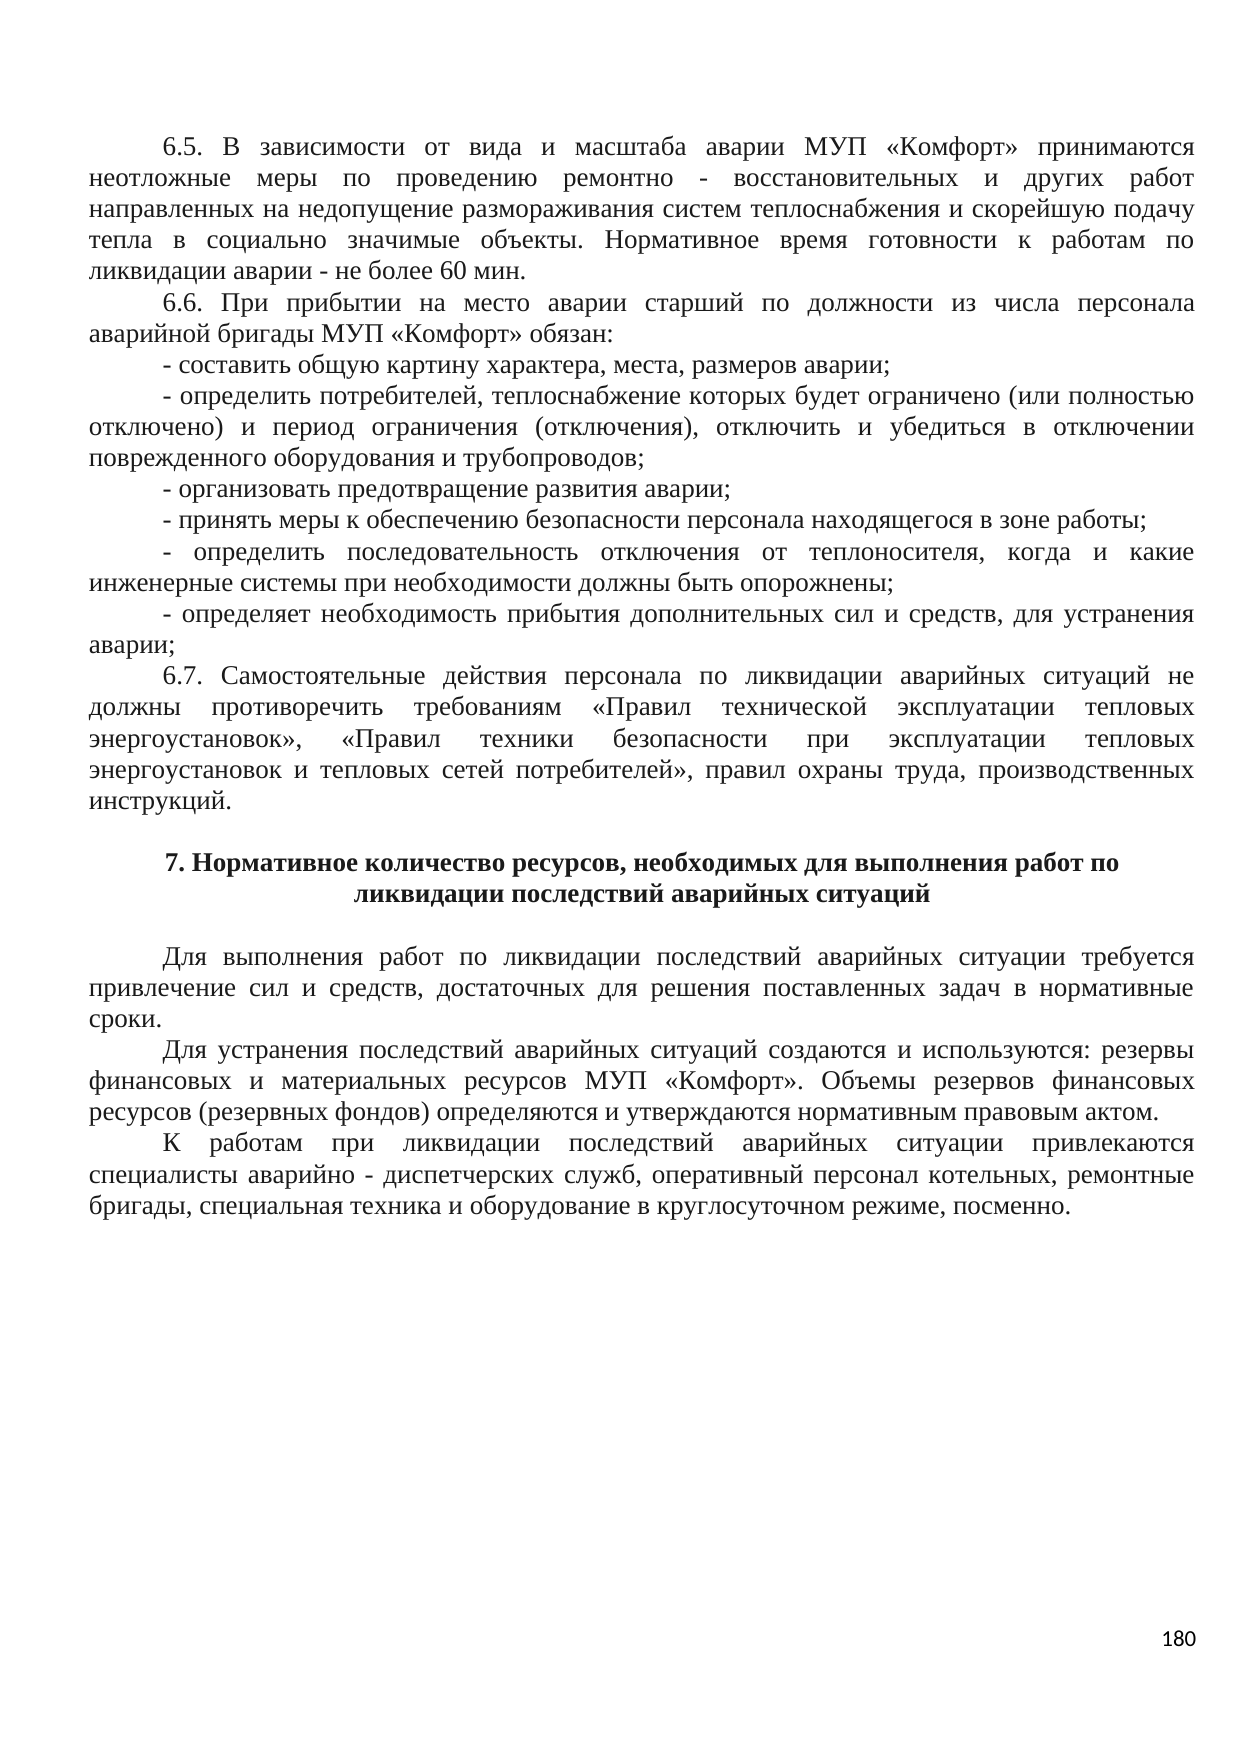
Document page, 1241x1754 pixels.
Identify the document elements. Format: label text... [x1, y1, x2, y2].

text - организовать предотвращение развития аварии; [89, 472, 1196, 504]
text - определить потребителей, теплоснабжение которых будет ограничено (или полностью отключено) и период ограничения (отключения), отключить и убедиться в отключении поврежденного оборудования и трубопроводов; [89, 379, 1196, 472]
text 6.6. При прибытии на место аварии старший по должности из числа персонала аварийной бригады МУП «Комфорт» обязан: [89, 286, 1196, 348]
text 6.5. В зависимости от вида и масштаба аварии МУП «Комфорт» принимаются неотложные меры по проведению ремонтно - восстановительных и других работ направленных на недопущение размораживания систем теплоснабжения и скорейшую подачу тепла в социально значимые объекты. Нормативное время готовности к работам по ликвидации аварии - не более 60 мин. [89, 130, 1196, 286]
text 6.7. Самостоятельные действия персонала по ликвидации аварийных ситуаций не должны противоречить требованиям «Правил технической эксплуатации тепловых энергоустановок», «Правил техники безопасности при эксплуатации тепловых энергоустановок и тепловых сетей потребителей», правил охраны труда, производственных инструкций. [89, 659, 1196, 815]
text - определить последовательность отключения от теплоносителя, когда и какие инженерные системы при необходимости должны быть опорожнены; [89, 535, 1196, 597]
text - определяет необходимость прибытия дополнительных сил и средств, для устранения аварии; [89, 597, 1196, 659]
text Для выполнения работ по ликвидации последствий аварийных ситуации требуется привлечение сил и средств, достаточных для решения поставленных задач в нормативные сроки. [89, 940, 1196, 1033]
text К работам при ликвидации последствий аварийных ситуации привлекаются специалисты аварийно - диспетчерских служб, оперативный персонал котельных, ремонтные бригады, специальная техника и оборудование в круглосуточном режиме, посменно. [89, 1127, 1196, 1220]
text Для устранения последствий аварийных ситуаций создаются и используются: резервы финансовых и материальных ресурсов МУП «Комфорт». Объемы резервов финансовых ресурсов (резервных фондов) определяются и утверждаются нормативным правовым актом. [89, 1033, 1196, 1127]
text 7. Нормативное количество ресурсов, необходимых для выполнения работ по ликвидации последствий аварийных ситуаций [89, 846, 1196, 908]
text - составить общую картину характера, места, размеров аварии; [89, 348, 1196, 379]
text - принять меры к обеспечению безопасности персонала находящегося в зоне работы; [89, 504, 1196, 535]
